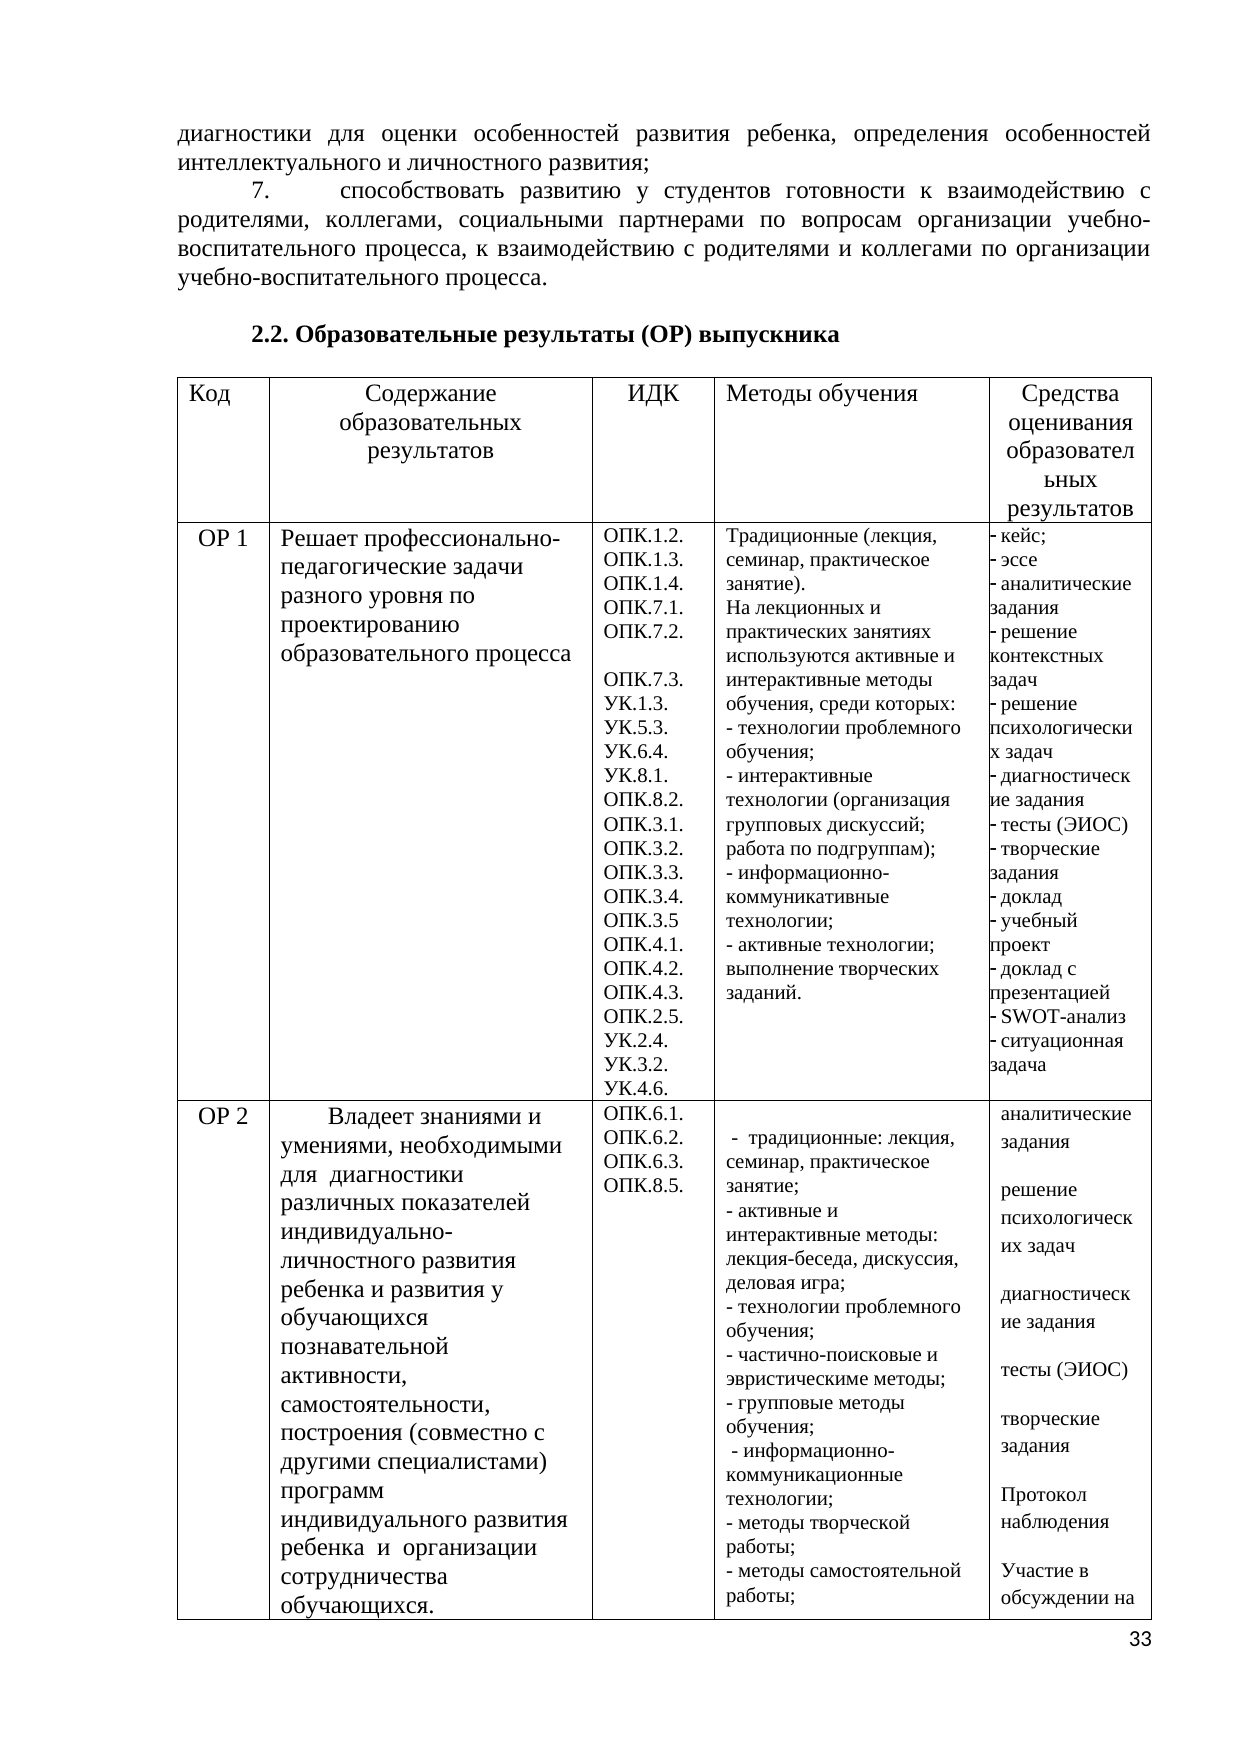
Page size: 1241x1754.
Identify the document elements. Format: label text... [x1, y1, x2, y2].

table_cell Традиционные (лекция, семинар, практическое занятие). На лекционных и практических занятиях используются активные и интерактивные методы обучения, среди которых: - технологии проблемного обучения; - интерактивные технологии (организация групповых дискуссий; работа по подгруппам); - информационно-коммуникативные технологии; - активные технологии; выполнение творческих заданий. [715, 523, 989, 1100]
list способствовать развитию у студентов готовности к взаимодействию с родителями, коллегами, социальными партнерами по вопросам организации учебно-воспитательного процесса, к взаимодействию с родителями и коллегами по организации учебно-воспитательного процесса. [177, 176, 1152, 291]
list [177, 118, 1152, 176]
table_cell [715, 1101, 989, 1619]
table_cell Решает профессионально-педагогические задачи разного уровня по проектированию образовательного процесса [270, 523, 592, 1100]
table_cell Владеет знаниями и умениями, необходимыми для диагностики различных показателей индивидуально-личностного развития ребенка и развития у обучающихся познавательной активности, самостоятельности, построения (совместно с другими специалистами) программ индивидуального развития ребенка и организации сотрудничества обучающихся. [270, 1101, 592, 1619]
table_header Содержание образовательных результатов [270, 378, 592, 522]
table_header Методы обучения [715, 378, 989, 522]
table_cell ОПК.1.2. ОПК.1.3. ОПК.1.4. ОПК.7.1. ОПК.7.2. ОПК.7.3. УК.1.3. УК.5.3. УК.6.4. УК.8.1. ОПК.8.2. ОПК.3.1. ОПК.3.2. ОПК.3.3. ОПК.3.4. ОПК.3.5 ОПК.4.1. ОПК.4.2. ОПК.4.3. ОПК.2.5. УК.2.4. УК.3.2. УК.4.6. [593, 523, 714, 1100]
table_header Код [178, 378, 269, 522]
table_header Средства оценивания образовательных результатов [990, 378, 1151, 522]
table_header ИДК [593, 378, 714, 522]
table_cell ОР 2 [178, 1101, 269, 1619]
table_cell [593, 1101, 714, 1619]
text 2.2. Образовательные результаты (ОР) выпускника [177, 319, 1138, 348]
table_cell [990, 1101, 1151, 1619]
table_cell кейс; эссе аналитические задания решение контекстных задач решение психологических задач диагностические задания тесты (ЭИОС) творческие задания доклад учебный проект доклад с презентацией SWOT-анализ ситуационная задача [990, 523, 1151, 1100]
table_cell ОР 1 [178, 523, 269, 1100]
